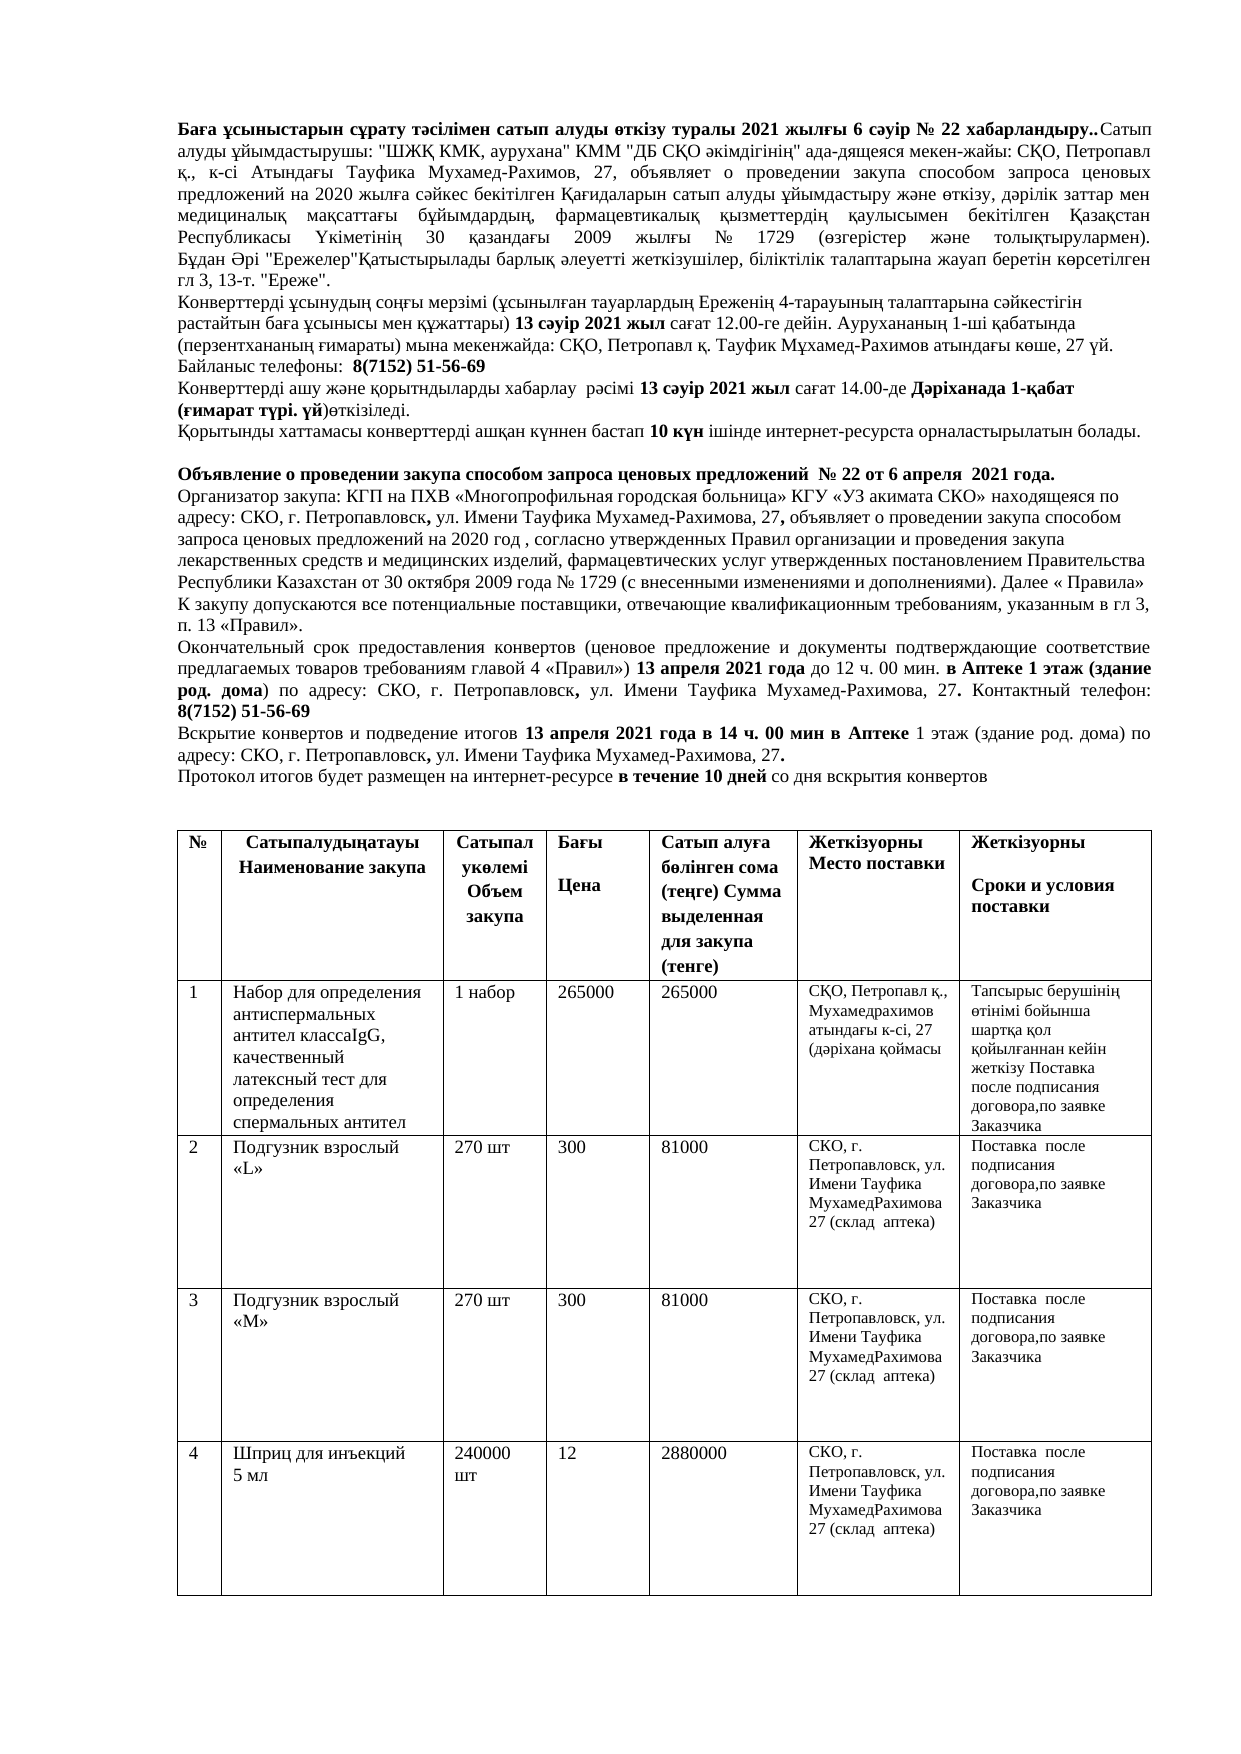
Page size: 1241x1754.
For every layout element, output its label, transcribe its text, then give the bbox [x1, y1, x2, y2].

text Конверттерді ашу және қорытндыларды хабарлау рәсімі 13 сәуір 2021 жыл сағат 14.00-де Дәріханада 1-қабат (ғимарат түрі. үй)өткізіледі. [177, 377, 1152, 420]
table_header Сатыпалудыңатауы Наименование закупа [222, 831, 443, 980]
text Конверттерді ұсынудың соңғы мерзімі (ұсынылған тауарлардың Ереженің 4-тарауының талаптарына сәйкестігін растайтын баға ұсынысы мен құжаттары) 13 сәуір 2021 жыл сағат 12.00-ге дейін. Аурухананың 1-ші қабатында (перзентхананың ғимараты) мына мекенжайда: СҚО, Петропавл қ. Тауфик Мұхамед-Рахимов атындағы көше, 27 үй. Байланыс телефоны: 8(7152) 51-56-69 [177, 291, 1152, 377]
table_cell 3 [178, 1289, 221, 1441]
table_cell 265000 [650, 981, 797, 1134]
table_cell Поставка после подписания договора,по заявке Заказчика [960, 1289, 1151, 1441]
table_cell 81000 [650, 1136, 797, 1288]
table_header № [178, 831, 221, 980]
table_cell 81000 [650, 1289, 797, 1441]
text Баға ұсыныстарын сұрату тәсілімен сатып алуды өткізу туралы 2021 жылғы 6 сәуір № 22 хабарландыру..Сатып алуды ұйымдастырушы: "ШЖҚ КМК, аурухана" КММ "ДБ СҚО әкімдігінің" ада-дящеяся мекен-жайы: СҚО, Петропавл қ., к-сі Атындағы Тауфика Мухамед-Рахимов, 27, объявляет о проведении закупа способом запроса ценовых предложений на 2020 жылға сәйкес бекітілген Қағидаларын сатып алуды ұйымдастыру және өткізу, дәрілік заттар мен медициналық мақсаттағы бұйымдардың, фармацевтикалық қызметтердің қаулысымен бекітілген Қазақстан Республикасы Үкіметінің 30 қазандағы 2009 жылғы № 1729 (өзгерістер және толықтырулармен). Бұдан Әрі "Ережелер"Қатыстырылады барлық әлеуетті жеткізушілер, біліктілік талаптарына жауап беретін көрсетілген гл 3, 13-т. "Ереже". [177, 118, 1152, 291]
table_header Бағы Цена [547, 831, 649, 980]
table_cell 300 [547, 1136, 649, 1288]
table_cell 1 [178, 981, 221, 1134]
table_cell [960, 1442, 1151, 1594]
table_cell Набор для определения антиспермальных антител классаIgG, качественный латексный тест для определения спермальных антител [222, 981, 443, 1134]
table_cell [798, 1442, 959, 1594]
table_cell 300 [547, 1289, 649, 1441]
table_header Сатыпалукөлемі Объем закупа [444, 831, 546, 980]
table_header Сатып алуға бөлінген сома (теңге) Сумма выделенная для закупа (тенге) [650, 831, 797, 980]
table_cell 2 [178, 1136, 221, 1288]
table_header Жеткізуорны Место поставки [798, 831, 959, 980]
table_cell СКО, г. Петропавловск, ул. Имени Тауфика МухамедРахимова 27 (склад аптека) [798, 1136, 959, 1288]
table_header Жеткізуорны Сроки и условия поставки [960, 831, 1151, 980]
text Окончательный срок предоставления конвертов (ценовое предложение и документы подтверждающие соответствие предлагаемых товаров требованиям главой 4 «Правил») 13 апреля 2021 года до 12 ч. 00 мин. в Аптеке 1 этаж (здание род. дома) по адресу: СКО, г. Петропавловск, ул. Имени Тауфика Мухамед-Рахимова, 27. Контактный телефон: 8(7152) 51-56-69 [177, 636, 1152, 722]
text Объявление о проведении закупа способом запроса ценовых предложений № 22 от 6 апреля 2021 года. Организатор закупа: КГП на ПХВ «Многопрофильная городская больница» КГУ «УЗ акимата СКО» находящеяся по адресу: СКО, г. Петропавловск, ул. Имени Тауфика Мухамед-Рахимова, 27, объявляет о проведении закупа способом запроса ценовых предложений на 2020 год , согласно утвержденных Правил организации и проведения закупа лекарственных средств и медицинских изделий, фармацевтических услуг утвержденных постановлением Правительства Республики Казахстан от 30 октября 2009 года № 1729 (с внесенными изменениями и дополнениями). Далее « Правила» [177, 463, 1152, 592]
table_cell СҚО, Петропавл қ., Мухамедрахимов атындағы к-сі, 27 (дәріхана қоймасы [798, 981, 959, 1134]
table_cell 1 набор [444, 981, 546, 1134]
table_cell 2880000 [650, 1442, 797, 1594]
table_cell 265000 [547, 981, 649, 1134]
table_cell 270 шт [444, 1289, 546, 1441]
text Қорытынды хаттамасы конверттерді ашқан күннен бастап 10 күн ішінде интернет-ресурста орналастырылатын болады. [177, 420, 1152, 442]
table_cell 240000 шт [444, 1442, 546, 1594]
text К закупу допускаются все потенциальные поставщики, отвечающие квалификационным требованиям, указанным в гл 3, п. 13 «Правил». [177, 592, 1152, 636]
table_cell Поставка после подписания договора,по заявке Заказчика [960, 1136, 1151, 1288]
text Протокол итогов будет размещен на интернет-ресурсе в течение 10 дней со дня вскрытия конвертов [177, 765, 1152, 787]
table_cell Тапсырыс берушінің өтінімі бойынша шартқа қол қойылғаннан кейін жеткізу Поставка после подписания договора,по заявке Заказчика [960, 981, 1151, 1134]
table_cell 270 шт [444, 1136, 546, 1288]
table_cell Шприц для инъекций 5 мл [222, 1442, 443, 1594]
table_cell Подгузник взрослый «L» [222, 1136, 443, 1288]
table_cell 4 [178, 1442, 221, 1594]
table_cell 12 [547, 1442, 649, 1594]
table_cell Подгузник взрослый «М» [222, 1289, 443, 1441]
table_cell СКО, г. Петропавловск, ул. Имени Тауфика МухамедРахимова 27 (склад аптека) [798, 1289, 959, 1441]
text Вскрытие конвертов и подведение итогов 13 апреля 2021 года в 14 ч. 00 мин в Аптеке 1 этаж (здание род. дома) по адресу: СКО, г. Петропавловск, ул. Имени Тауфика Мухамед-Рахимова, 27. [177, 722, 1152, 765]
